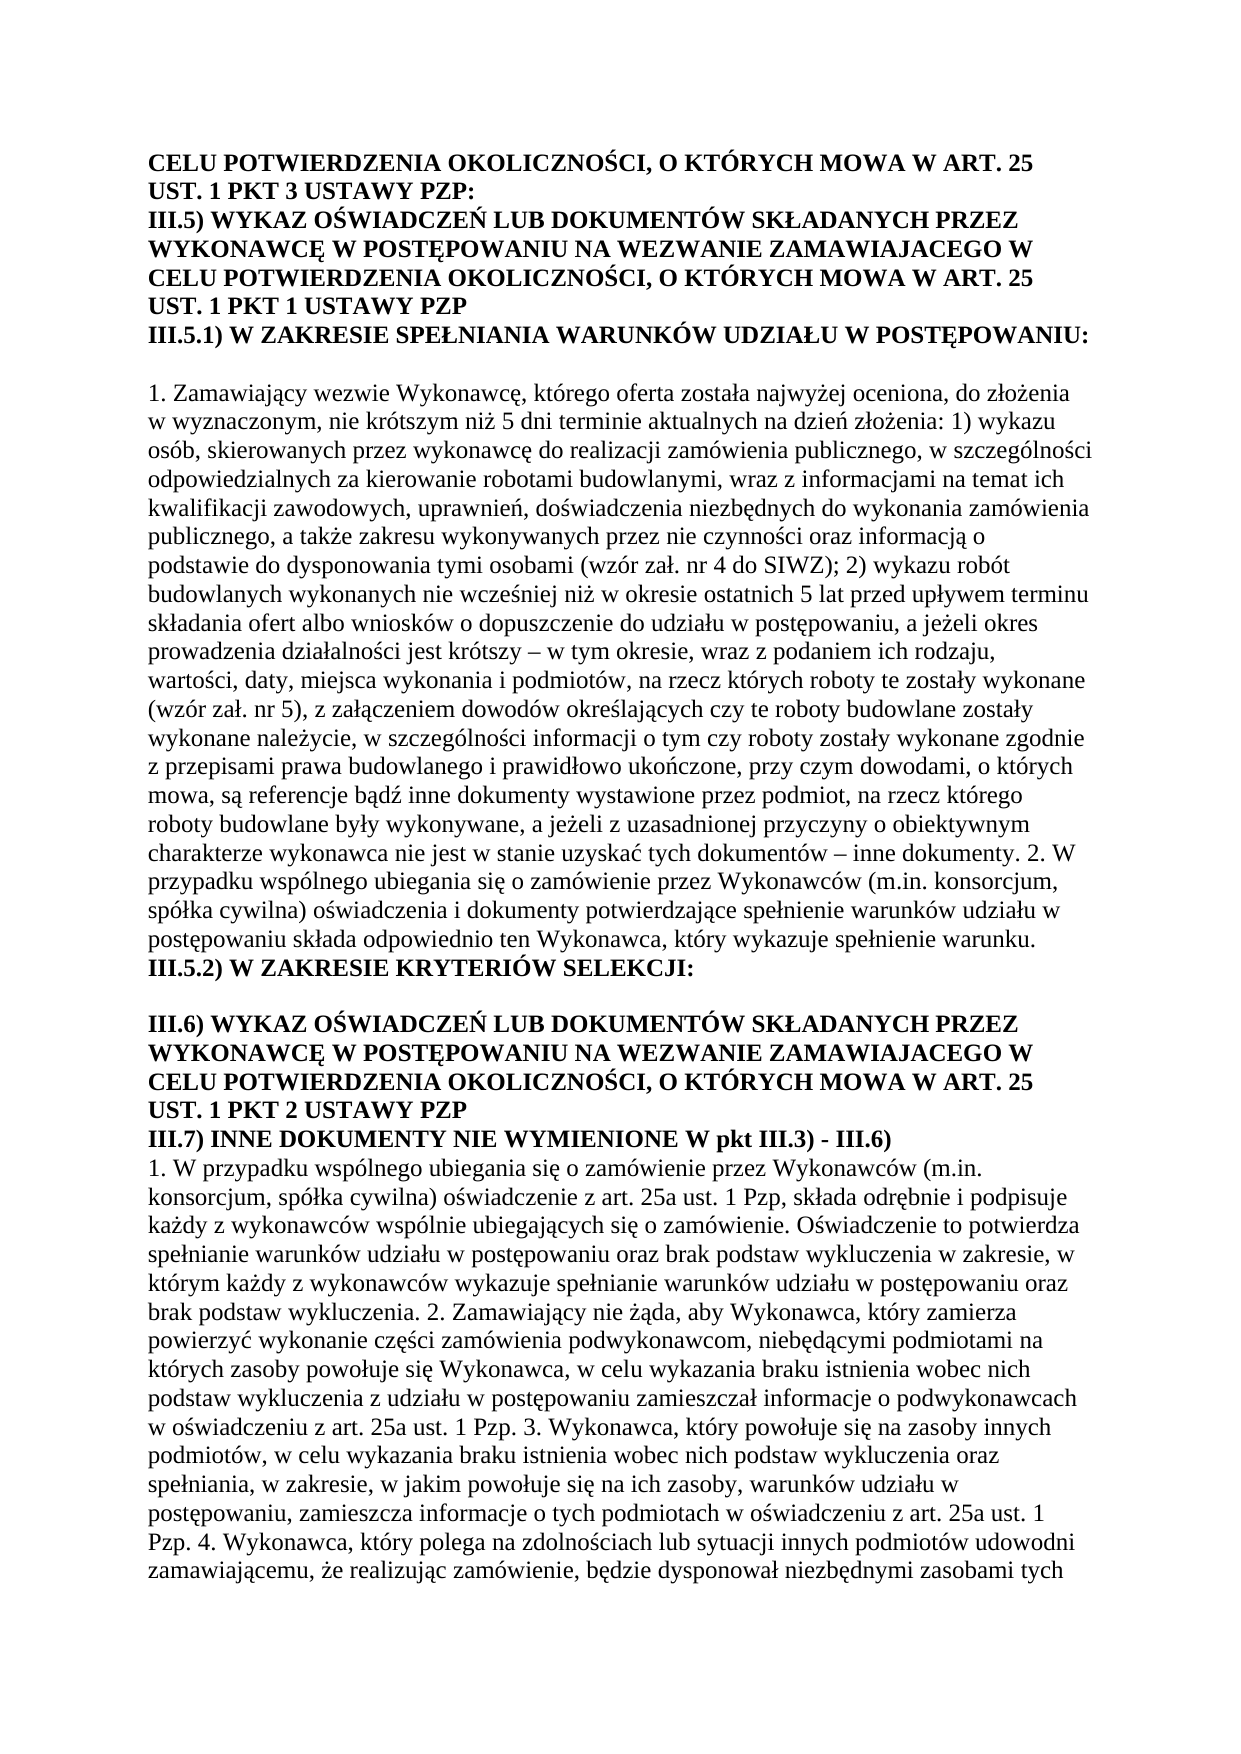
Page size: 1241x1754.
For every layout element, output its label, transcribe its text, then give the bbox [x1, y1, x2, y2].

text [148, 1153, 1093, 1584]
text III.6) WYKAZ OŚWIADCZEŃ LUB DOKUMENTÓW SKŁADANYCH PRZEZ WYKONAWCĘ W POSTĘPOWANIU NA WEZWANIE ZAMAWIAJACEGO W CELU POTWIERDZENIA OKOLICZNOŚCI, O KTÓRYCH MOWA W ART. 25 UST. 1 PKT 2 USTAWY PZP [148, 1009, 1093, 1124]
text III.5.1) W ZAKRESIE SPEŁNIANIA WARUNKÓW UDZIAŁU W POSTĘPOWANIU: 1. Zamawiający wezwie Wykonawcę, którego oferta została najwyżej oceniona, do złożenia w wyznaczonym, nie krótszym niż 5 dni terminie aktualnych na dzień złożenia: 1) wykazu osób, skierowanych przez wykonawcę do realizacji zamówienia publicznego, w szczególności odpowiedzialnych za kierowanie robotami budowlanymi, wraz z informacjami na temat ich kwalifikacji zawodowych, uprawnień, doświadczenia niezbędnych do wykonania zamówienia publicznego, a także zakresu wykonywanych przez nie czynności oraz informacją o podstawie do dysponowania tymi osobami (wzór zał. nr 4 do SIWZ); 2) wykazu robót budowlanych wykonanych nie wcześniej niż w okresie ostatnich 5 lat przed upływem terminu składania ofert albo wniosków o dopuszczenie do udziału w postępowaniu, a jeżeli okres prowadzenia działalności jest krótszy – w tym okresie, wraz z podaniem ich rodzaju, wartości, daty, miejsca wykonania i podmiotów, na rzecz których roboty te zostały wykonane (wzór zał. nr 5), z załączeniem dowodów określających czy te roboty budowlane zostały wykonane należycie, w szczególności informacji o tym czy roboty zostały wykonane zgodnie z przepisami prawa budowlanego i prawidłowo ukończone, przy czym dowodami, o których mowa, są referencje bądź inne dokumenty wystawione przez podmiot, na rzecz którego roboty budowlane były wykonywane, a jeżeli z uzasadnionej przyczyny o obiektywnym charakterze wykonawca nie jest w stanie uzyskać tych dokumentów – inne dokumenty. 2. W przypadku wspólnego ubiegania się o zamówienie przez Wykonawców (m.in. konsorcjum, spółka cywilna) oświadczenia i dokumenty potwierdzające spełnienie warunków udziału w postępowaniu składa odpowiednio ten Wykonawca, który wykazuje spełnienie warunku. III.5.2) W ZAKRESIE KRYTERIÓW SELEKCJI: [148, 320, 1093, 1009]
text III.5) WYKAZ OŚWIADCZEŃ LUB DOKUMENTÓW SKŁADANYCH PRZEZ WYKONAWCĘ W POSTĘPOWANIU NA WEZWANIE ZAMAWIAJACEGO W CELU POTWIERDZENIA OKOLICZNOŚCI, O KTÓRYCH MOWA W ART. 25 UST. 1 PKT 1 USTAWY PZP [148, 205, 1093, 320]
text III.7) INNE DOKUMENTY NIE WYMIENIONE W pkt III.3) - III.6) [148, 1124, 1093, 1153]
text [148, 148, 1093, 205]
